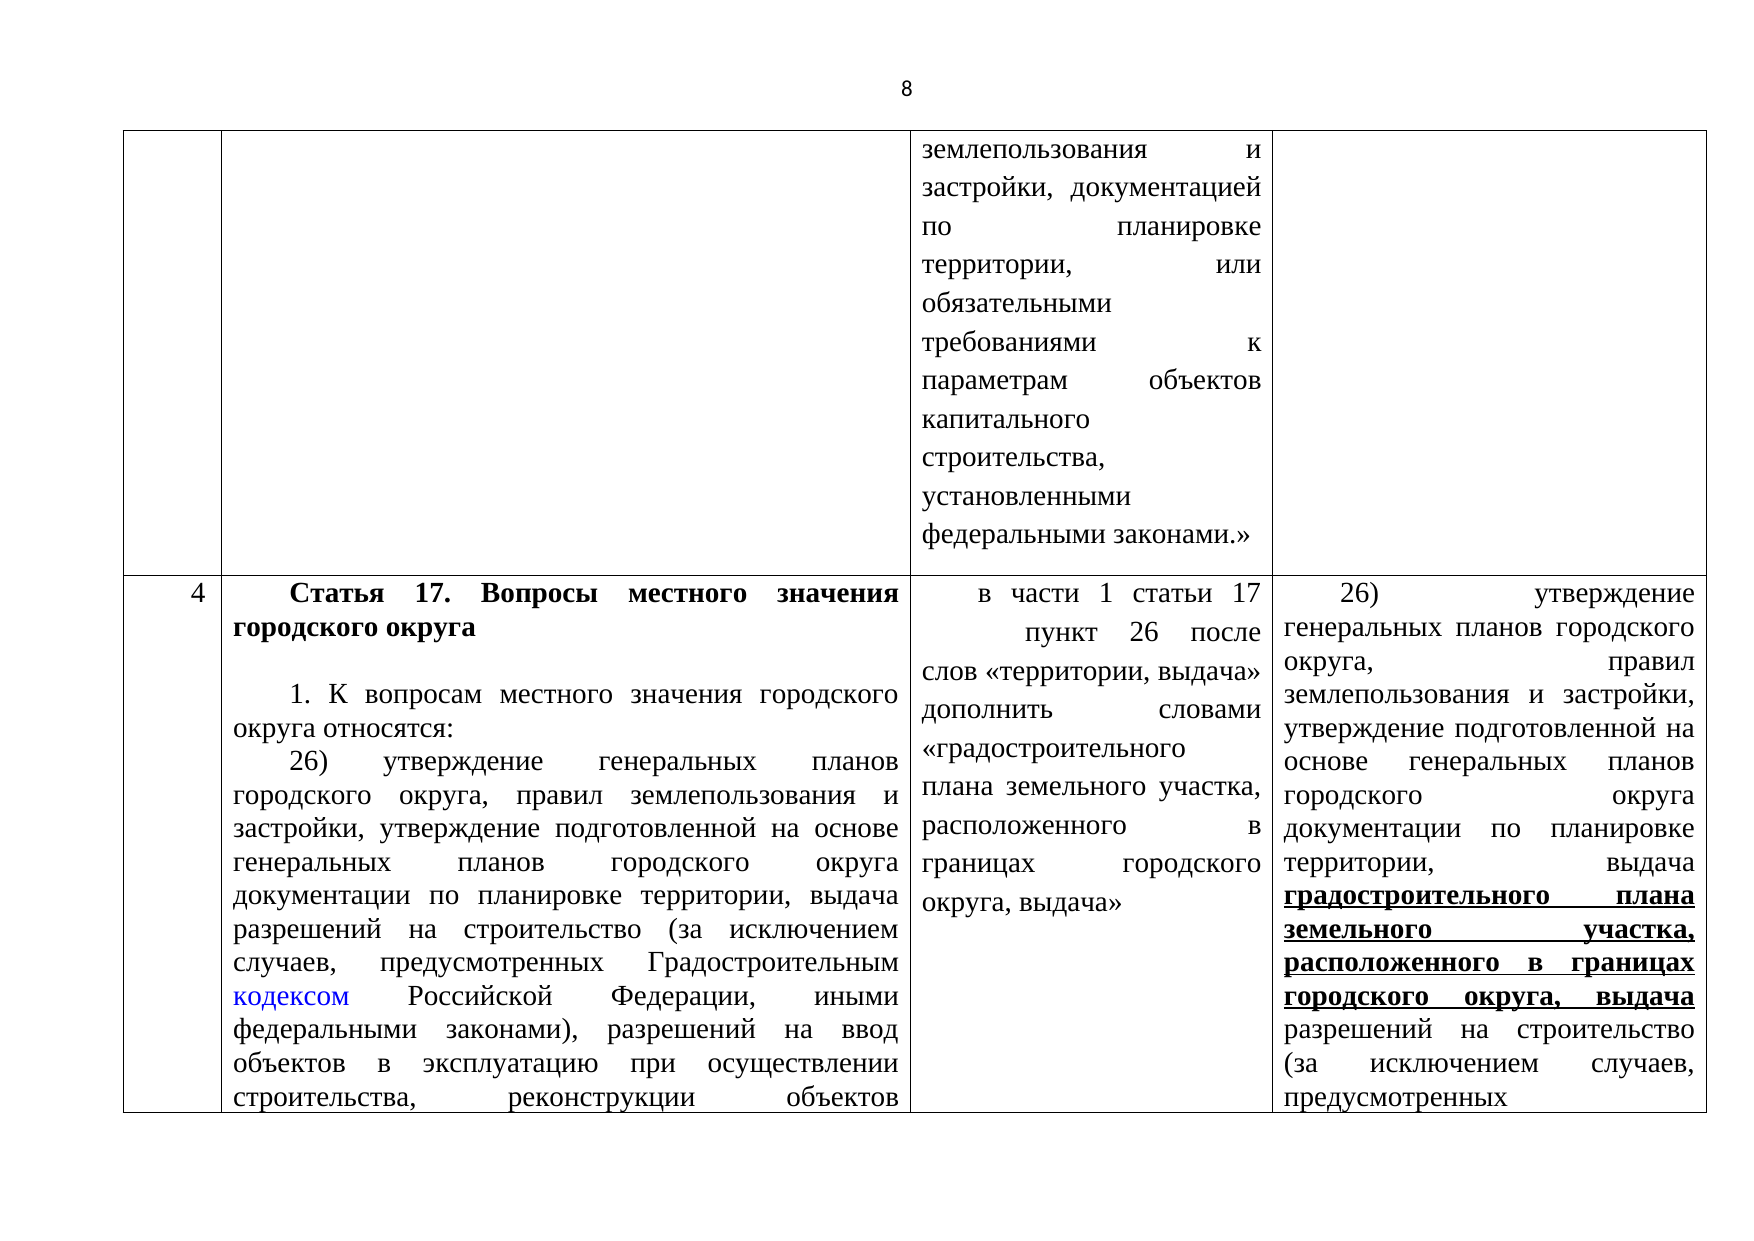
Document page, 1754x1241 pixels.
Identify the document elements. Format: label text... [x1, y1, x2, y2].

table_cell 3 [124, 131, 221, 574]
table_cell 4 [124, 576, 221, 1112]
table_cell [911, 576, 1272, 1112]
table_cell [1273, 131, 1706, 574]
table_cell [222, 576, 910, 1112]
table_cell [222, 131, 910, 574]
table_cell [911, 131, 1272, 574]
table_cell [1273, 576, 1706, 1112]
